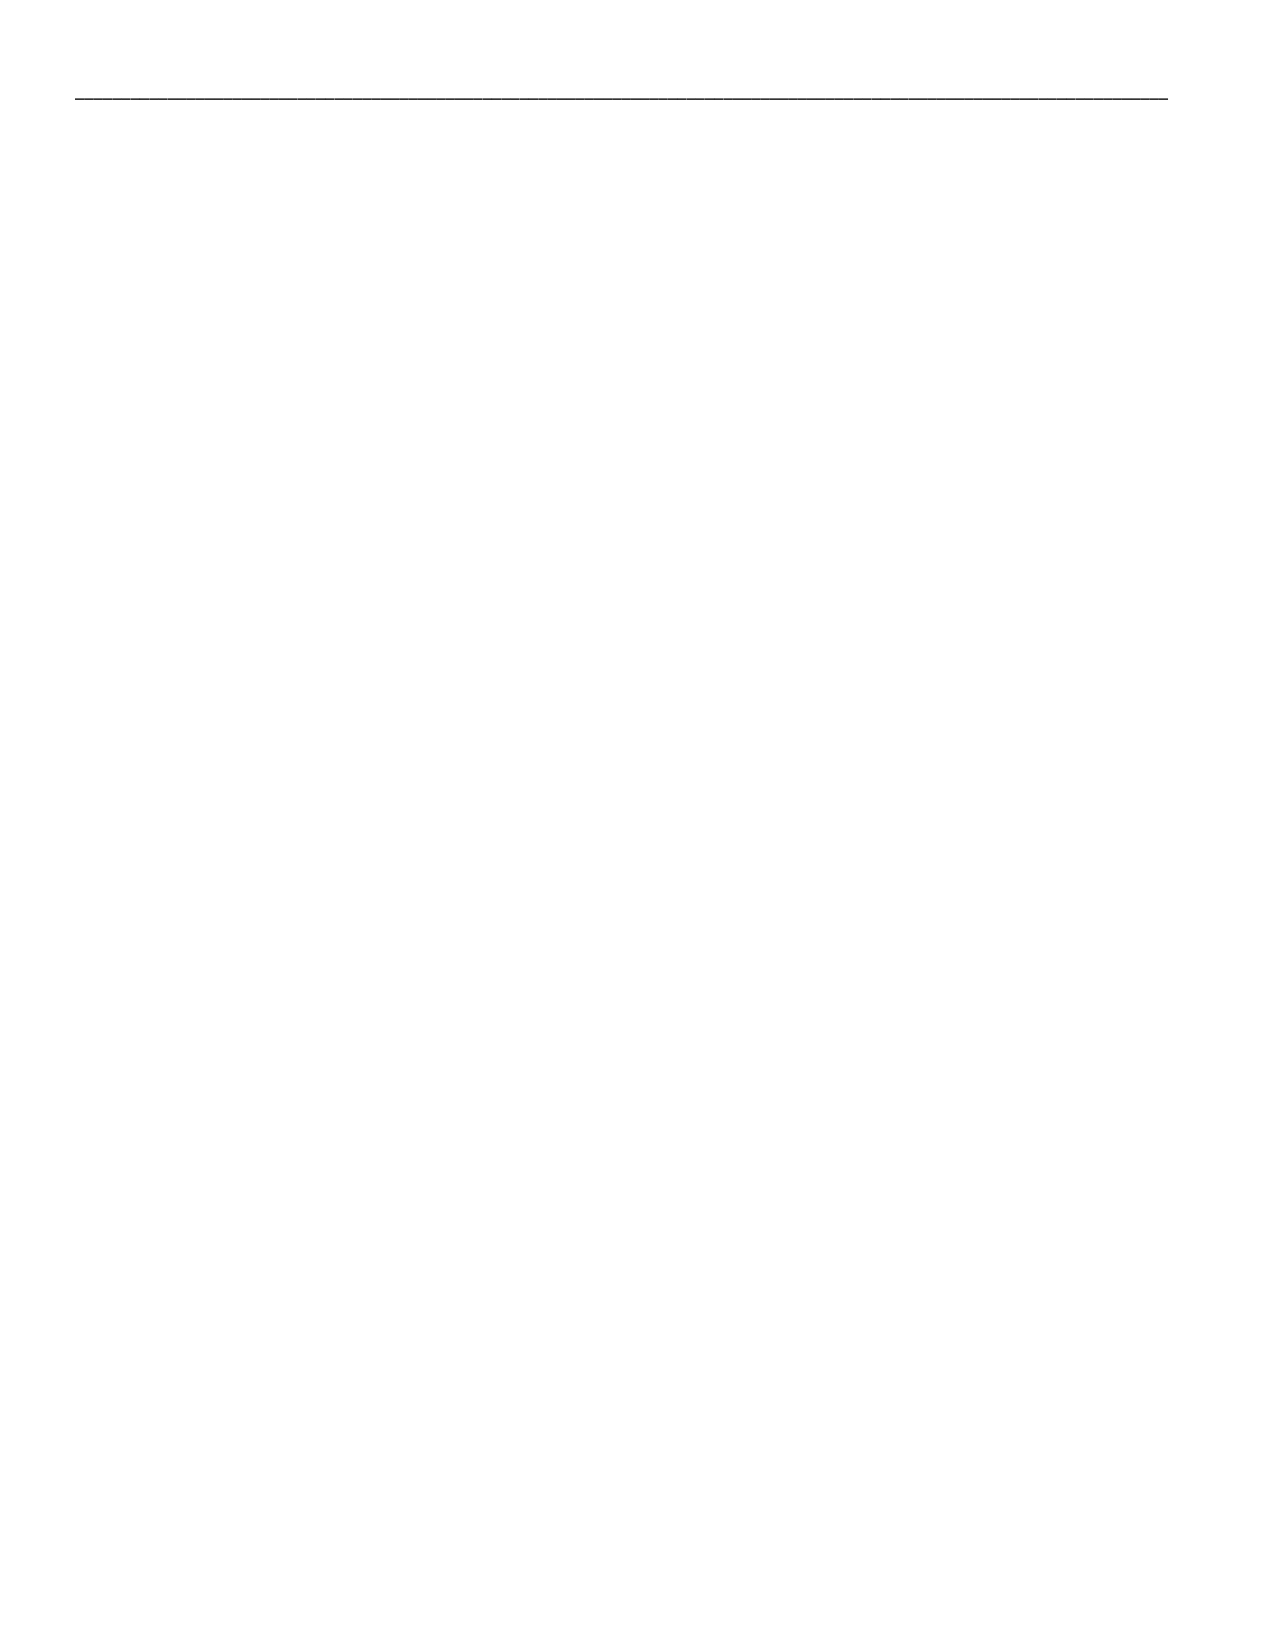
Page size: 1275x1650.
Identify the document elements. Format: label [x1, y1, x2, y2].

text [75, 75, 1200, 104]
